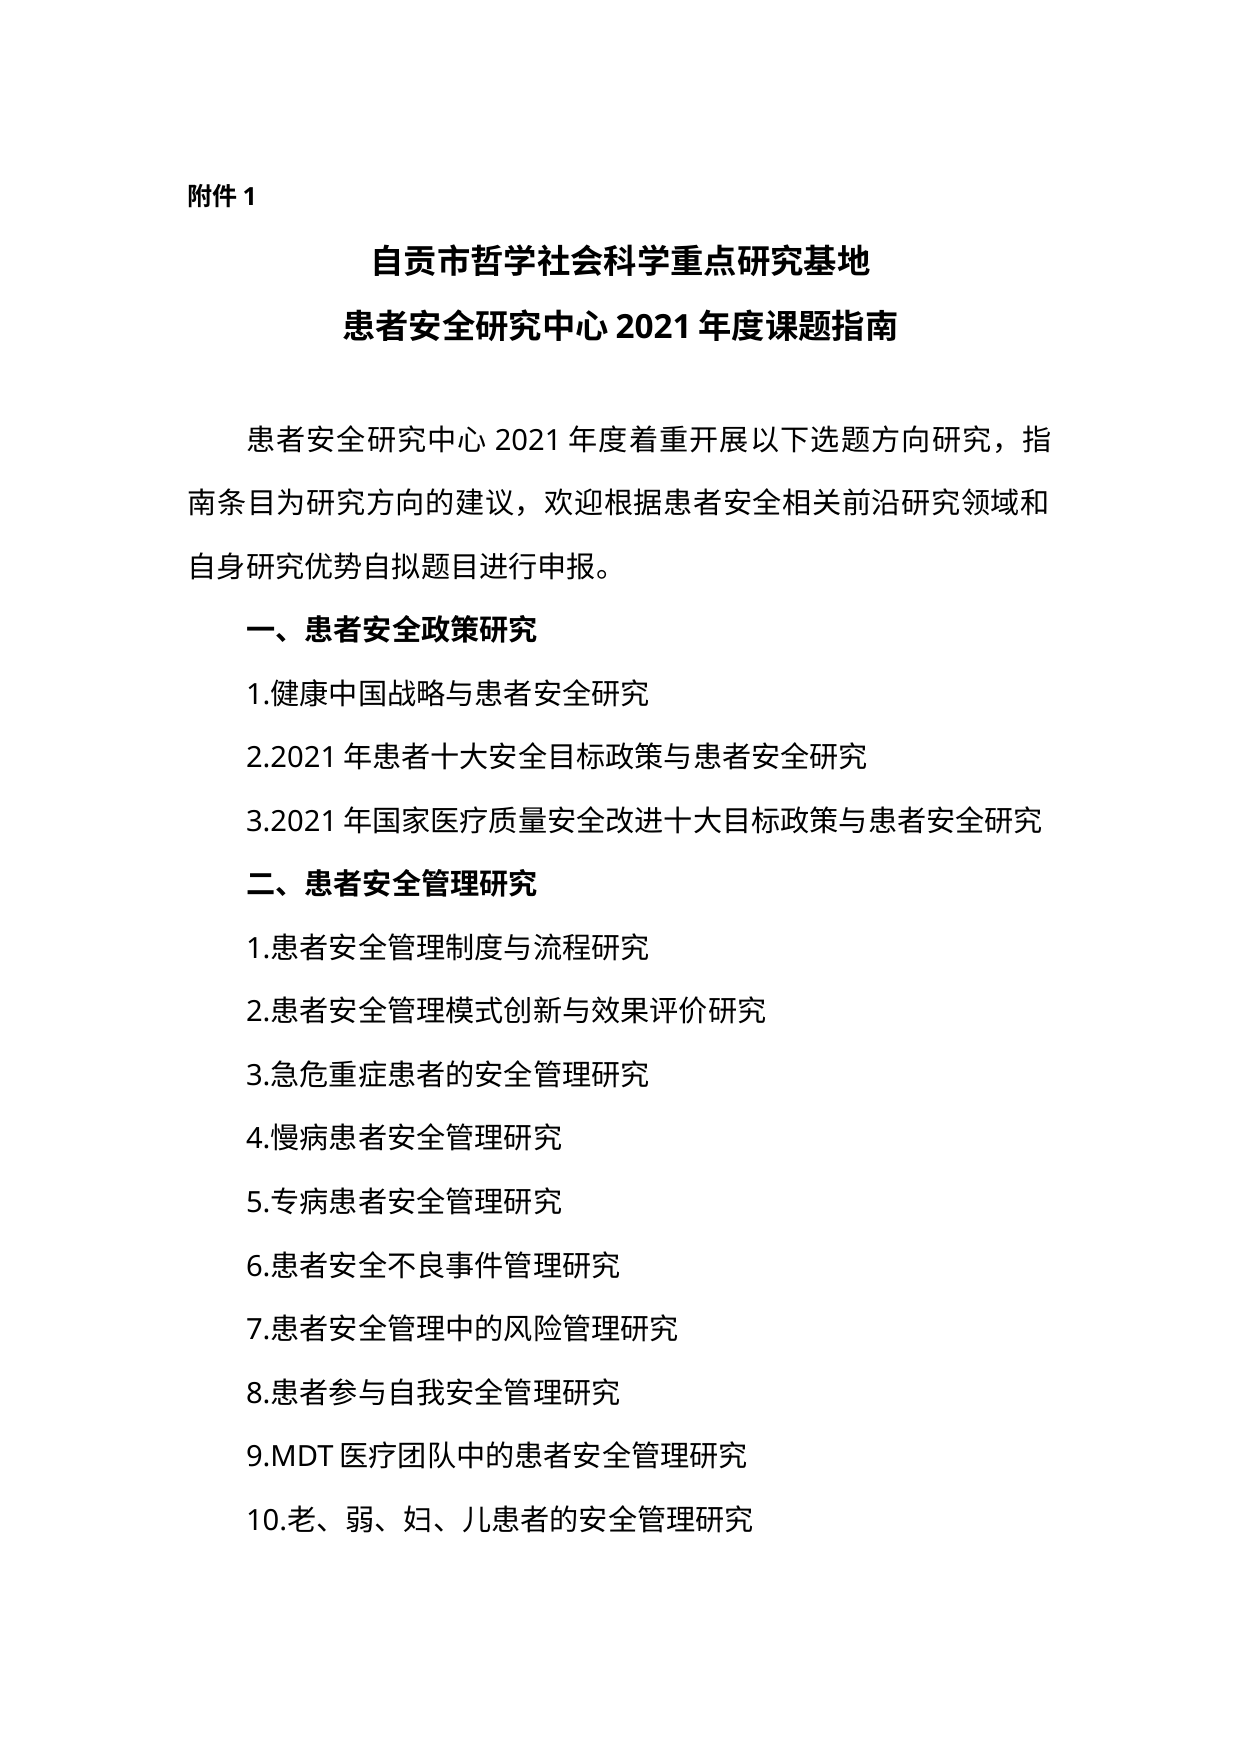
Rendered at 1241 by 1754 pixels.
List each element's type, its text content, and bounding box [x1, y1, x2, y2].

text 一、患者安全政策研究 [187, 607, 1053, 649]
text 1.健康中国战略与患者安全研究 [187, 670, 1053, 713]
text 患者安全研究中心2021年度课题指南 [187, 292, 1053, 357]
text 3.急危重症患者的安全管理研究 [187, 1051, 1053, 1094]
text 10.老、弱、妇、儿患者的安全管理研究 [187, 1496, 1053, 1539]
text 9.MDT医疗团队中的患者安全管理研究 [187, 1433, 1053, 1475]
text 患者安全研究中心2021年度着重开展以下选题方向研究，指南条目为研究方向的建议，欢迎根据患者安全相关前沿研究领域和自身研究优势自拟题目进行申报。 [187, 416, 1053, 586]
text 1.患者安全管理制度与流程研究 [187, 924, 1053, 967]
text 8.患者参与自我安全管理研究 [187, 1369, 1053, 1412]
text 3.2021年国家医疗质量安全改进十大目标政策与患者安全研究 [187, 797, 1053, 840]
text 自贡市哲学社会科学重点研究基地 [187, 227, 1053, 292]
text 7.患者安全管理中的风险管理研究 [187, 1306, 1053, 1348]
text 二、患者安全管理研究 [187, 861, 1053, 903]
text 2.2021年患者十大安全目标政策与患者安全研究 [187, 734, 1053, 776]
text 附件1 [187, 162, 1053, 227]
text 6.患者安全不良事件管理研究 [187, 1242, 1053, 1284]
text 2.患者安全管理模式创新与效果评价研究 [187, 988, 1053, 1030]
text 4.慢病患者安全管理研究 [187, 1115, 1053, 1157]
text 5.专病患者安全管理研究 [187, 1178, 1053, 1221]
